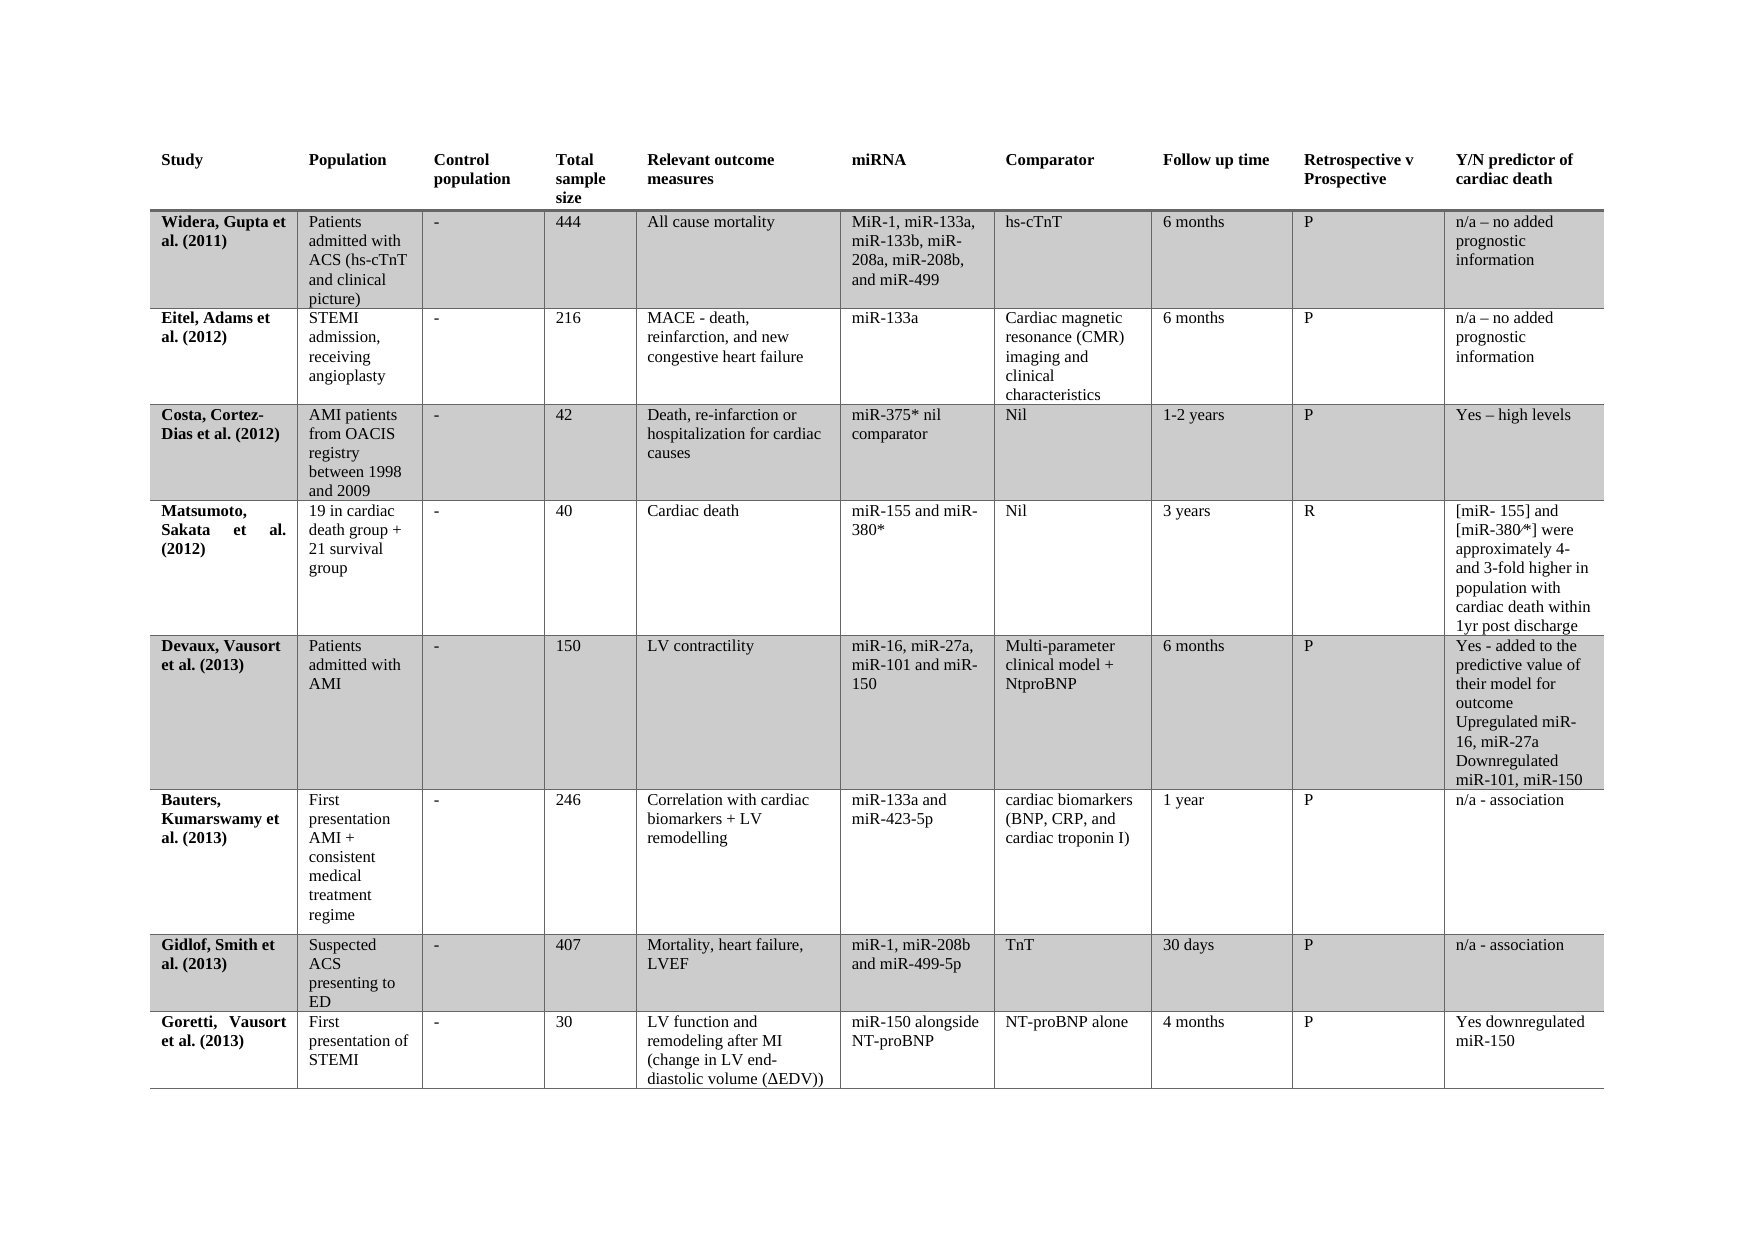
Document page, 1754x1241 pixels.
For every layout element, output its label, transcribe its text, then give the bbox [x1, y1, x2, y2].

table_cell All cause mortality [637, 212, 840, 308]
table_header Total sample size [544, 150, 636, 209]
table_cell Eitel, Adams et al. (2012) [150, 309, 297, 404]
table_cell Death, re-infarction or hospitalization for cardiac causes [637, 405, 840, 500]
table_cell P [1293, 790, 1444, 934]
table_cell Yes – high levels [1445, 405, 1604, 500]
table_cell P [1293, 309, 1444, 404]
table_cell MiR-1, miR-133a, miR-133b, miR-208a, miR-208b, and miR-499 [841, 212, 994, 308]
table_cell n/a - association [1445, 935, 1604, 1011]
table_cell hs-cTnT [995, 212, 1151, 308]
table_cell [miR- 155] and [miR-380⁄*] were approximately 4- and 3-fold higher in population with cardiac death within 1yr post discharge [1445, 501, 1604, 635]
table_cell 6 months [1152, 309, 1292, 404]
table_header Control population [423, 150, 544, 209]
table_cell P [1293, 636, 1444, 789]
table_cell Cardiac death [637, 501, 840, 635]
table_cell LV contractility [637, 636, 840, 789]
table_cell P [1293, 935, 1444, 1011]
table_cell Suspected ACS presenting to ED [298, 935, 422, 1011]
table_cell cardiac biomarkers (BNP, CRP, and cardiac troponin I) [995, 790, 1151, 934]
table_cell - [423, 1012, 544, 1088]
table_cell miR-133a [841, 309, 994, 404]
table_header Comparator [994, 150, 1152, 209]
table_cell AMI patients from OACIS registry between 1998 and 2009 [298, 405, 422, 500]
table_cell miR-133a and miR-423-5p [841, 790, 994, 934]
table_cell 40 [545, 501, 636, 635]
table_cell Costa, Cortez-Dias et al. (2012) [150, 405, 297, 500]
table_cell MACE - death, reinfarction, and new congestive heart failure [637, 309, 840, 404]
table_cell 216 [545, 309, 636, 404]
table_cell 1-2 years [1152, 405, 1292, 500]
table_cell n/a – no added prognostic information [1445, 309, 1604, 404]
table_cell P [1293, 405, 1444, 500]
table_cell P [1293, 1012, 1444, 1088]
table_cell miR-1, miR-208b and miR-499-5p [841, 935, 994, 1011]
table_cell 6 months [1152, 636, 1292, 789]
table_cell Nil [995, 501, 1151, 635]
table_cell 1 year [1152, 790, 1292, 934]
table_header miRNA [840, 150, 994, 209]
table_header Y/N predictor of cardiac death [1444, 150, 1604, 209]
table_cell - [423, 212, 544, 308]
table_cell Cardiac magnetic resonance (CMR) imaging and clinical characteristics [995, 309, 1151, 404]
table_cell - [423, 935, 544, 1011]
table_cell Patients admitted with ACS (hs-cTnT and clinical picture) [298, 212, 422, 308]
table_cell Goretti, Vausort et al. (2013) [150, 1012, 297, 1088]
table_cell n/a - association [1445, 790, 1604, 934]
table_cell miR-16, miR-27a, miR-101 and miR-150 [841, 636, 994, 789]
table_cell 6 months [1152, 212, 1292, 308]
table_cell 19 in cardiac death group + 21 survival group [298, 501, 422, 635]
table_cell Gidlof, Smith et al. (2013) [150, 935, 297, 1011]
table_cell 4 months [1152, 1012, 1292, 1088]
table_cell - [423, 405, 544, 500]
table_cell - [423, 309, 544, 404]
table_cell Yes - added to the predictive value of their model for outcome Upregulated miR-16, miR-27a Downregulated miR-101, miR-150 [1445, 636, 1604, 789]
table_cell Multi-parameter clinical model + NtproBNP [995, 636, 1151, 789]
table_cell Mortality, heart failure, LVEF [637, 935, 840, 1011]
table_cell Devaux, Vausort et al. (2013) [150, 636, 297, 789]
table_cell 30 days [1152, 935, 1292, 1011]
table_cell LV function and remodeling after MI (change in LV end-diastolic volume (ΔEDV)) [637, 1012, 840, 1088]
table_cell STEMI admission, receiving angioplasty [298, 309, 422, 404]
table_cell R [1293, 501, 1444, 635]
table_cell P [1293, 212, 1444, 308]
table_header Study [150, 150, 297, 209]
table_cell TnT [995, 935, 1151, 1011]
table_cell Matsumoto, Sakata et al. (2012) [150, 501, 297, 635]
table_cell n/a – no added prognostic information [1445, 212, 1604, 308]
table_cell First presentation of STEMI [298, 1012, 422, 1088]
table_cell 30 [545, 1012, 636, 1088]
table_cell Correlation with cardiac biomarkers + LV remodelling [637, 790, 840, 934]
table_cell Nil [995, 405, 1151, 500]
table_cell miR-150 alongside NT-proBNP [841, 1012, 994, 1088]
table_cell miR-155 and miR-380* [841, 501, 994, 635]
table_cell First presentation AMI + consistent medical treatment regime [298, 790, 422, 934]
table_cell miR-375* nil comparator [841, 405, 994, 500]
table_header Follow up time [1152, 150, 1293, 209]
table_cell 246 [545, 790, 636, 934]
table_cell Yes downregulated miR-150 [1445, 1012, 1604, 1088]
table_cell - [423, 790, 544, 934]
table_cell - [423, 501, 544, 635]
table_cell 150 [545, 636, 636, 789]
table_cell - [423, 636, 544, 789]
table_header Population [298, 150, 422, 209]
table_cell 3 years [1152, 501, 1292, 635]
table_header Retrospective v Prospective [1293, 150, 1444, 209]
table_cell NT-proBNP alone [995, 1012, 1151, 1088]
table_cell Widera, Gupta et al. (2011) [150, 212, 297, 308]
table_header Relevant outcome measures [636, 150, 840, 209]
table_cell 444 [545, 212, 636, 308]
table_cell Bauters, Kumarswamy et al. (2013) [150, 790, 297, 934]
table_cell Patients admitted with AMI [298, 636, 422, 789]
table_cell 407 [545, 935, 636, 1011]
table_cell 42 [545, 405, 636, 500]
